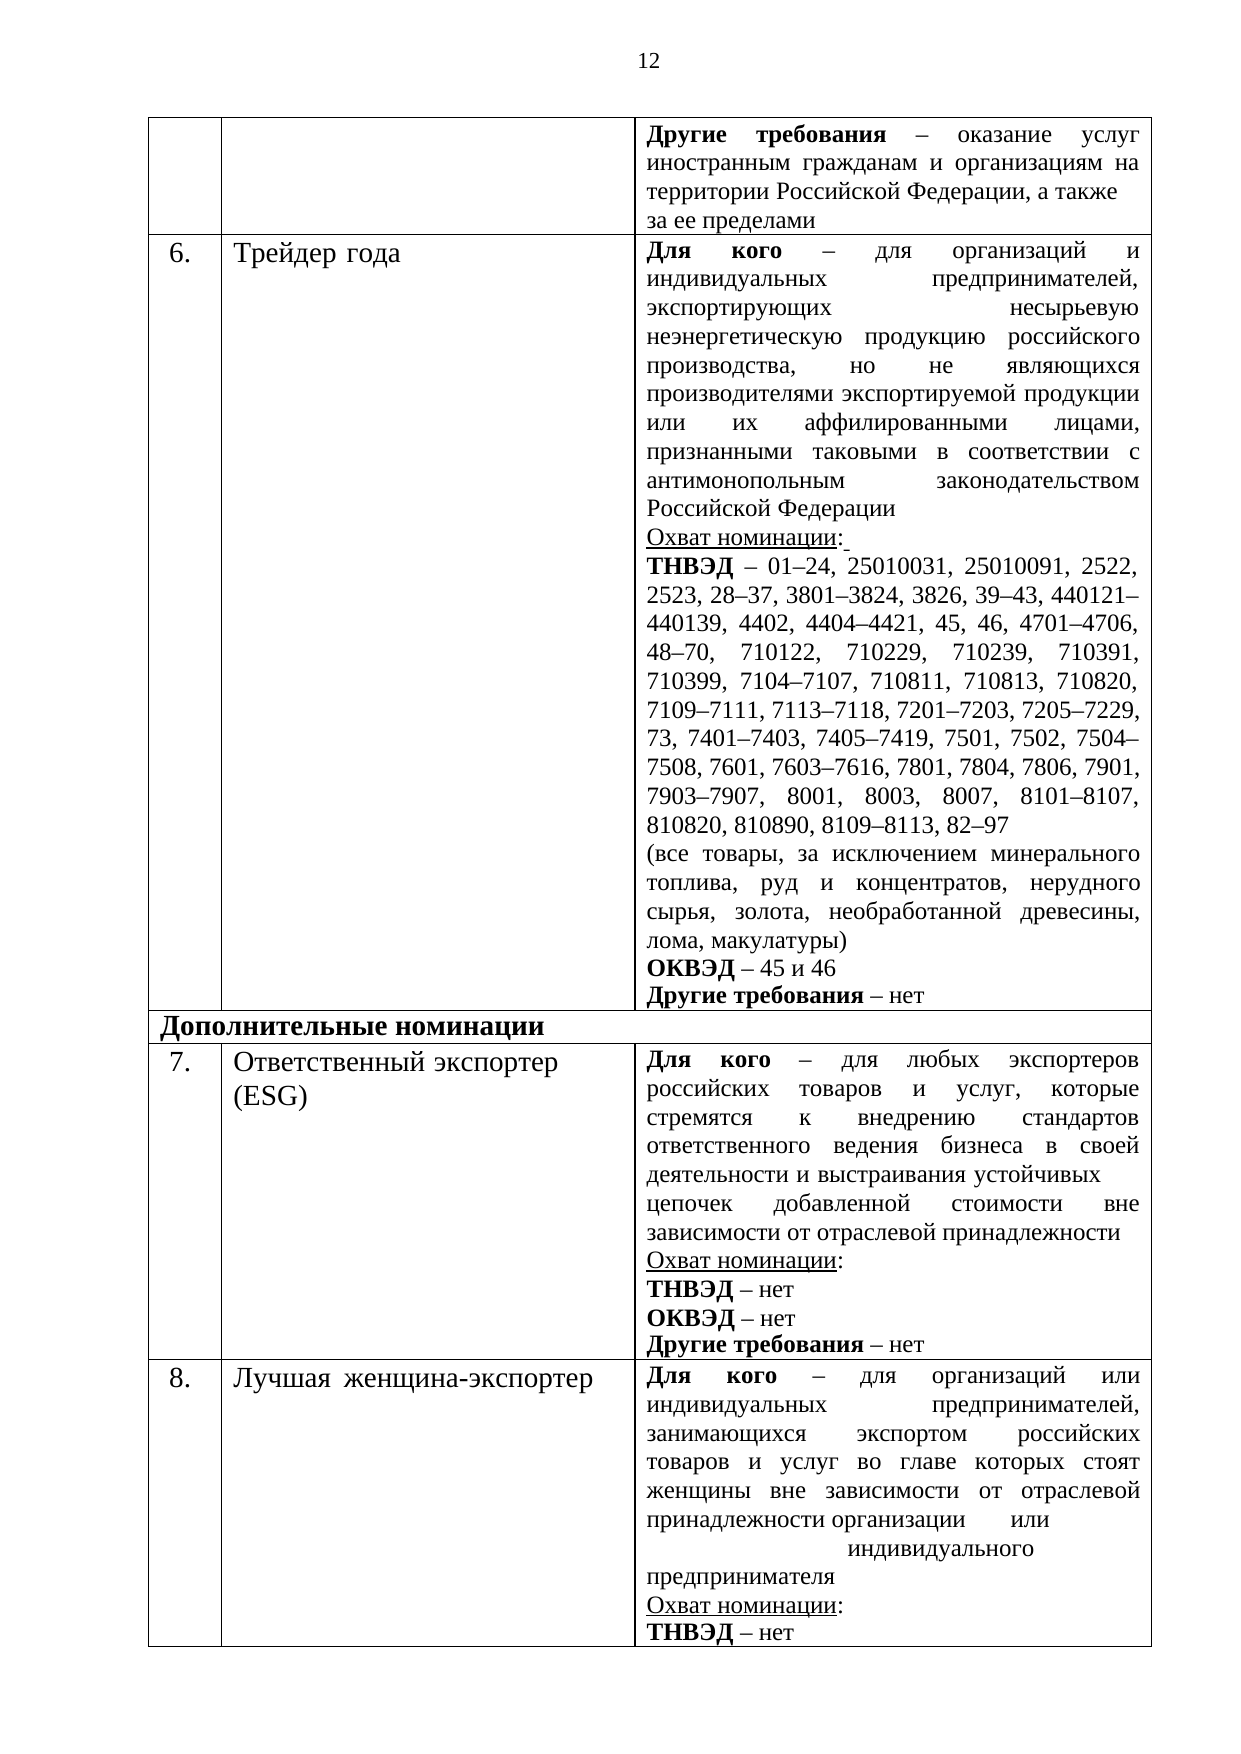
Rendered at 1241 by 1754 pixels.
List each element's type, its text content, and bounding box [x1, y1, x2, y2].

table_cell Дополнительные номинации [149, 1011, 1151, 1043]
table_cell Для кого – для организаций и индивидуальных предпринимателей, экспортирующих несырьевую неэнергетическую продукцию российского производства, но не являющихся производителями экспортируемой продукции или их аффилированными лицами, признанными таковыми в соответствии с антимонопольным законодательством Российской Федерации Охват номинации: ТНВЭД – 01–24, 25010031, 25010091, 2522, 2523, 28–37, 3801–3824, 3826, 39–43, 440121– 440139, 4402, 4404–4421, 45, 46, 4701–4706, 48–70, 710122, 710229, 710239, 710391, 710399, 7104–7107, 710811, 710813, 710820, 7109–7111, 7113–7118, 7201–7203, 7205–7229, 73, 7401–7403, 7405–7419, 7501, 7502, 7504– 7508, 7601, 7603–7616, 7801, 7804, 7806, 7901, 7903–7907, 8001, 8003, 8007, 8101–8107, 810820, 810890, 8109–8113, 82–97 (все товары, за исключением минерального топлива, руд и концентратов, нерудного сырья, золота, необработанной древесины, лома, макулатуры) ОКВЭД – 45 и 46 Другие требования – нет [636, 235, 1151, 1009]
table_cell Ответственный экспортер (ESG) [222, 1044, 634, 1359]
table_cell 7. [149, 1044, 221, 1359]
table_cell 6. [149, 235, 221, 1009]
table_cell 8. [149, 1360, 221, 1646]
table_header Другие требования – оказание услуг иностранным гражданам и организациям на территории Российской Федерации, а также за ее пределами [636, 118, 1151, 234]
table_cell Трейдер года [222, 235, 634, 1009]
table_cell Для кого – для любых экспортеров российских товаров и услуг, которые стремятся к внедрению стандартов ответственного ведения бизнеса в своей деятельности и выстраивания устойчивых цепочек добавленной стоимости вне зависимости от отраслевой принадлежности Охват номинации: ТНВЭД – нет ОКВЭД – нет Другие требования – нет [636, 1044, 1151, 1359]
table_header [149, 118, 221, 234]
table_cell Для кого – для организаций или индивидуальных предпринимателей, занимающихся экспортом российских товаров и услуг во главе которых стоят женщины вне зависимости от отраслевой принадлежности организации или индивидуального предпринимателя Охват номинации: ТНВЭД – нет [636, 1360, 1151, 1646]
table_header [222, 118, 634, 234]
table_cell Лучшая женщина-экспортер [222, 1360, 634, 1646]
